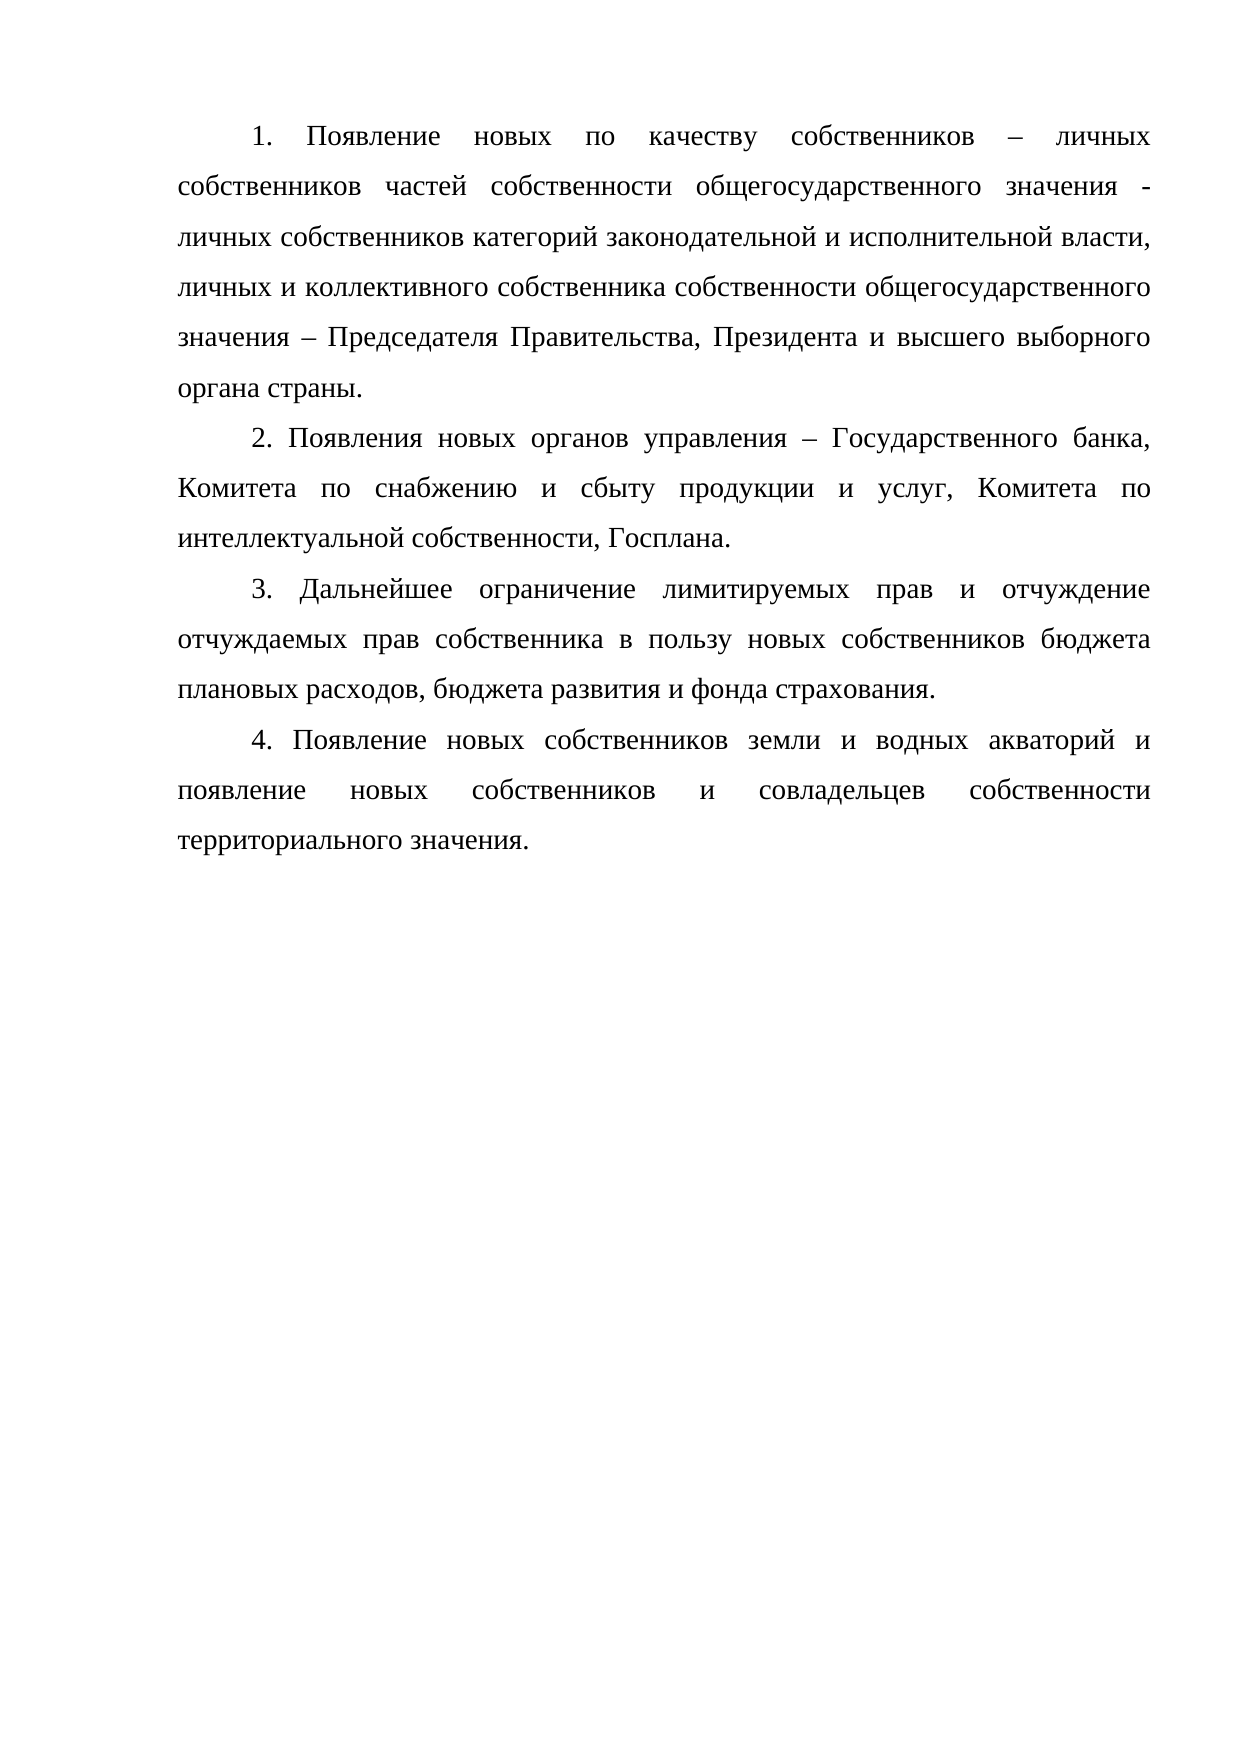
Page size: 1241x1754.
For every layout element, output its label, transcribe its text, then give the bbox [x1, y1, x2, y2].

text 4. Появление новых собственников земли и водных акваторий и появление новых собственников и совладельцев собственности территориального значения. [177, 722, 1152, 856]
text 3. Дальнейшее ограничение лимитируемых прав и отчуждение отчуждаемых прав собственника в пользу новых собственников бюджета плановых расходов, бюджета развития и фонда страхования. [177, 571, 1152, 705]
text 2. Появления новых органов управления – Государственного банка, Комитета по снабжению и сбыту продукции и услуг, Комитета по интеллектуальной собственности, Госплана. [177, 420, 1152, 554]
text 1. Появление новых по качеству собственников – личных собственников частей собственности общегосударственного значения - личных собственников категорий законодательной и исполнительной власти, личных и коллективного собственника собственности общегосударственного значения – Председателя Правительства, Президента и высшего выборного органа страны. [177, 118, 1152, 403]
